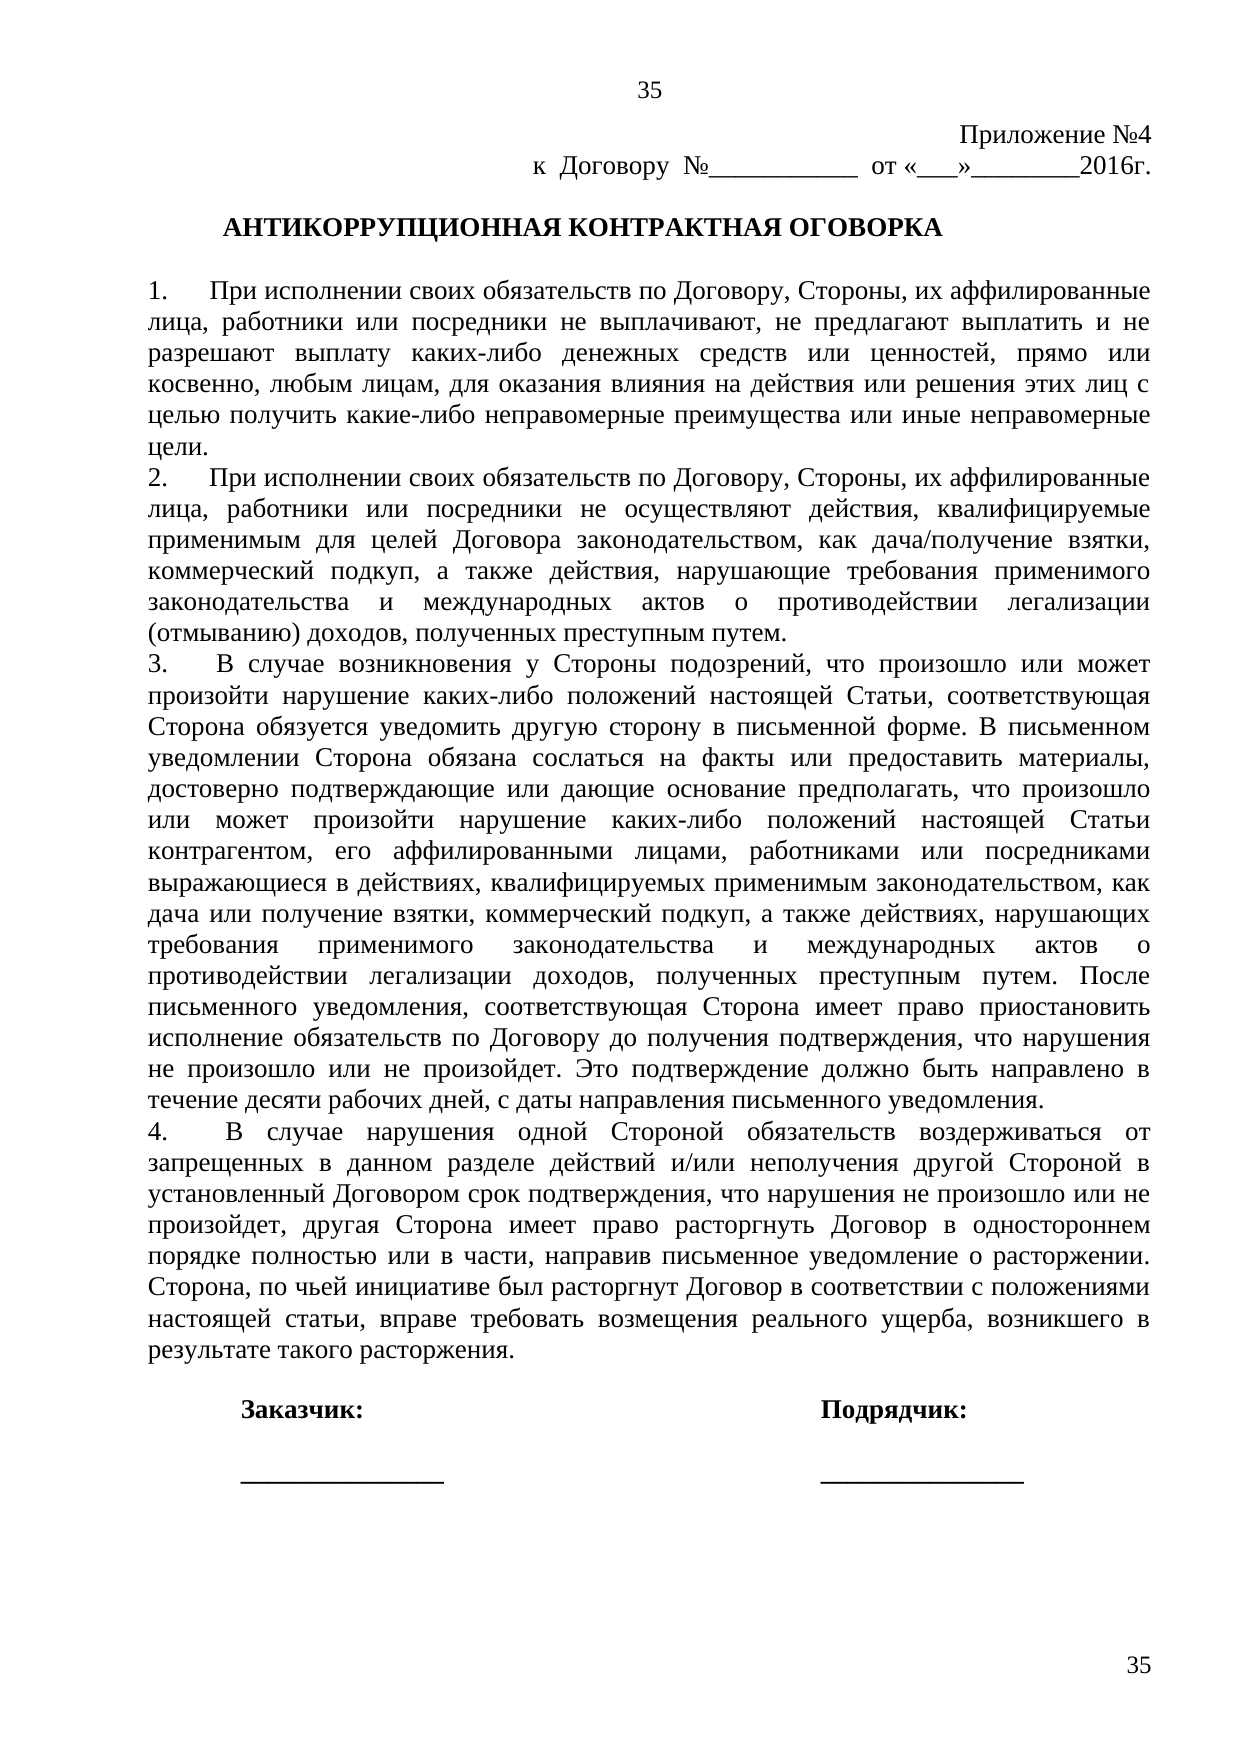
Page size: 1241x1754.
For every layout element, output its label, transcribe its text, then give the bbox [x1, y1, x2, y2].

text Приложение №4 [148, 118, 1152, 149]
table_header Заказчик: _______________ [196, 1393, 776, 1526]
text 3. В случае возникновения у Стороны подозрений, что произошло или может произойти нарушение каких-либо положений настоящей Статьи, соответствующая Сторона обязуется уведомить другую сторону в письменной форме. В письменном уведомлении Сторона обязана сослаться на факты или предоставить материалы, достоверно подтверждающие или дающие основание предполагать, что произошло или может произойти нарушение каких-либо положений настоящей Статьи контрагентом, его аффилированными лицами, работниками или посредниками выражающиеся в действиях, квалифицируемых применимым законодательством, как дача или получение взятки, коммерческий подкуп, а также действиях, нарушающих требования применимого законодательства и международных актов о противодействии легализации доходов, полученных преступным путем. После письменного уведомления, соответствующая Сторона имеет право приостановить исполнение обязательств по Договору до получения подтверждения, что нарушения не произошло или не произойдет. Это подтверждение должно быть направлено в течение десяти рабочих дней, с даты направления письменного уведомления. [148, 648, 1152, 1115]
text АНТИКОРРУПЦИОННАЯ КОНТРАКТНАЯ ОГОВОРКА [223, 212, 1152, 243]
text к Договору №___________ от «___»________2016г. [148, 149, 1152, 180]
text 1. При исполнении своих обязательств по Договору, Стороны, их аффилированные лица, работники или посредники не выплачивают, не предлагают выплатить и не разрешают выплату каких-либо денежных средств или ценностей, прямо или косвенно, любым лицам, для оказания влияния на действия или решения этих лиц с целью получить какие-либо неправомерные преимущества или иные неправомерные цели. [148, 274, 1152, 461]
table_header Подрядчик: _______________ [776, 1393, 1110, 1526]
text 4. В случае нарушения одной Стороной обязательств воздерживаться от запрещенных в данном разделе действий и/или неполучения другой Стороной в установленный Договором срок подтверждения, что нарушения не произошло или не произойдет, другая Сторона имеет право расторгнуть Договор в одностороннем порядке полностью или в части, направив письменное уведомление о расторжении. Сторона, по чьей инициативе был расторгнут Договор в соответствии с положениями настоящей статьи, вправе требовать возмещения реального ущерба, возникшего в результате такого расторжения. [148, 1115, 1152, 1364]
text 2. При исполнении своих обязательств по Договору, Стороны, их аффилированные лица, работники или посредники не осуществляют действия, квалифицируемые применимым для целей Договора законодательством, как дача/получение взятки, коммерческий подкуп, а также действия, нарушающие требования применимого законодательства и международных актов о противодействии легализации (отмыванию) доходов, полученных преступным путем. [148, 461, 1152, 648]
